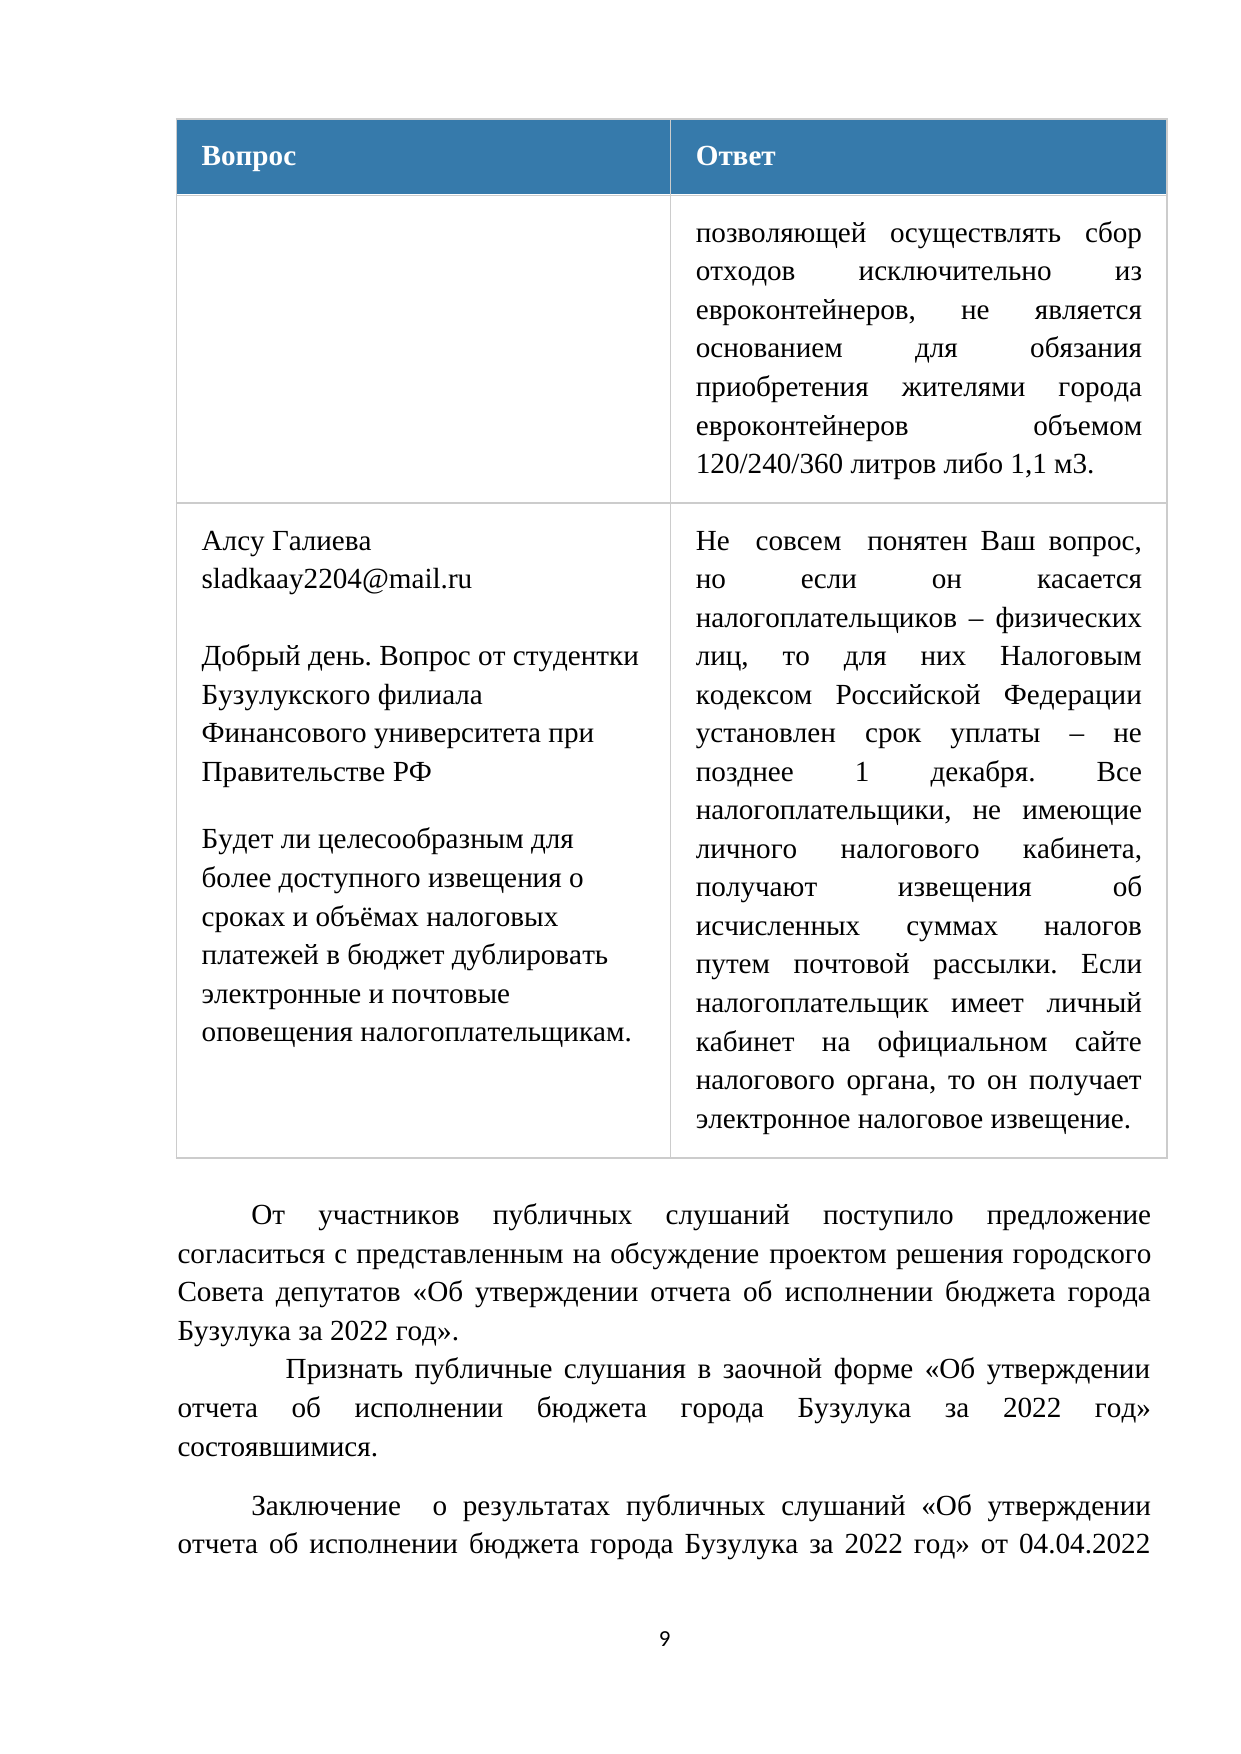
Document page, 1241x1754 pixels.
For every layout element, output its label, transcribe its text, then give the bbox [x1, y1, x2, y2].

text Признать публичные слушания в заочной форме «Об утверждении отчета об исполнении бюджета города Бузулука за 2022 год» состоявшимися. [177, 1352, 1152, 1462]
text От участников публичных слушаний поступило предложение согласиться с представленным на обсуждение проектом решения городского Совета депутатов «Об утверждении отчета об исполнении бюджета города Бузулука за 2022 год». [177, 1197, 1152, 1347]
table_cell Алсу Галиева sladkaay2204@mail.ru Добрый день. Вопрос от студентки Бузулукского филиала Финансового университета при Правительстве РФ Будет ли целесообразным для более доступного извещения о сроках и объёмах налоговых платежей в бюджет дублировать электронные и почтовые оповещения налогоплательщикам. [177, 504, 670, 1157]
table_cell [177, 196, 670, 502]
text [177, 1488, 1152, 1560]
table_header Ответ [671, 120, 1166, 194]
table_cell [671, 196, 1166, 502]
table_header Вопрос [177, 120, 670, 194]
table_cell Не совсем понятен Ваш вопрос, но если он касается налогоплательщиков – физических лиц, то для них Налоговым кодексом Российской Федерации установлен срок уплаты – не позднее 1 декабря. Все налогоплательщики, не имеющие личного налогового кабинета, получают извещения об исчисленных суммах налогов путем почтовой рассылки. Если налогоплательщик имеет личный кабинет на официальном сайте налогового органа, то он получает электронное налоговое извещение. [671, 504, 1166, 1157]
